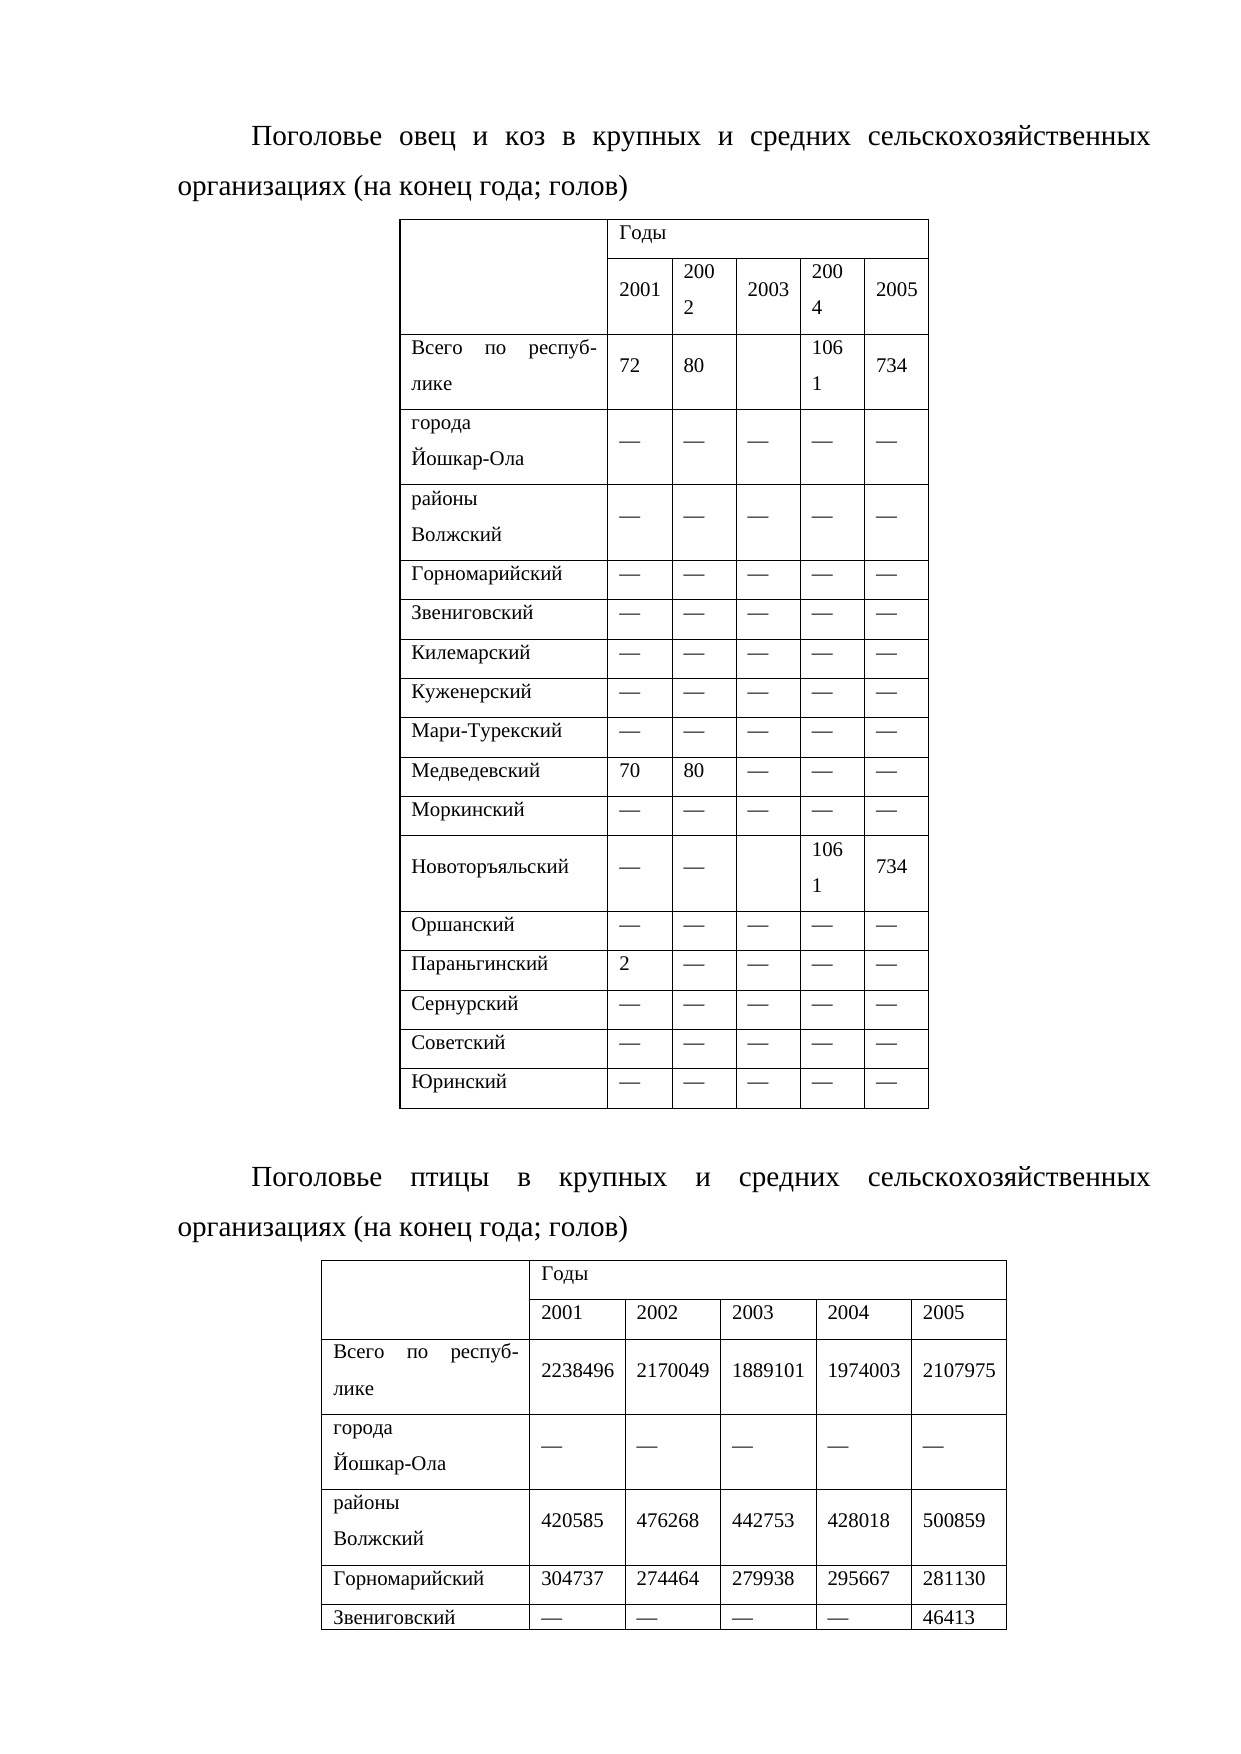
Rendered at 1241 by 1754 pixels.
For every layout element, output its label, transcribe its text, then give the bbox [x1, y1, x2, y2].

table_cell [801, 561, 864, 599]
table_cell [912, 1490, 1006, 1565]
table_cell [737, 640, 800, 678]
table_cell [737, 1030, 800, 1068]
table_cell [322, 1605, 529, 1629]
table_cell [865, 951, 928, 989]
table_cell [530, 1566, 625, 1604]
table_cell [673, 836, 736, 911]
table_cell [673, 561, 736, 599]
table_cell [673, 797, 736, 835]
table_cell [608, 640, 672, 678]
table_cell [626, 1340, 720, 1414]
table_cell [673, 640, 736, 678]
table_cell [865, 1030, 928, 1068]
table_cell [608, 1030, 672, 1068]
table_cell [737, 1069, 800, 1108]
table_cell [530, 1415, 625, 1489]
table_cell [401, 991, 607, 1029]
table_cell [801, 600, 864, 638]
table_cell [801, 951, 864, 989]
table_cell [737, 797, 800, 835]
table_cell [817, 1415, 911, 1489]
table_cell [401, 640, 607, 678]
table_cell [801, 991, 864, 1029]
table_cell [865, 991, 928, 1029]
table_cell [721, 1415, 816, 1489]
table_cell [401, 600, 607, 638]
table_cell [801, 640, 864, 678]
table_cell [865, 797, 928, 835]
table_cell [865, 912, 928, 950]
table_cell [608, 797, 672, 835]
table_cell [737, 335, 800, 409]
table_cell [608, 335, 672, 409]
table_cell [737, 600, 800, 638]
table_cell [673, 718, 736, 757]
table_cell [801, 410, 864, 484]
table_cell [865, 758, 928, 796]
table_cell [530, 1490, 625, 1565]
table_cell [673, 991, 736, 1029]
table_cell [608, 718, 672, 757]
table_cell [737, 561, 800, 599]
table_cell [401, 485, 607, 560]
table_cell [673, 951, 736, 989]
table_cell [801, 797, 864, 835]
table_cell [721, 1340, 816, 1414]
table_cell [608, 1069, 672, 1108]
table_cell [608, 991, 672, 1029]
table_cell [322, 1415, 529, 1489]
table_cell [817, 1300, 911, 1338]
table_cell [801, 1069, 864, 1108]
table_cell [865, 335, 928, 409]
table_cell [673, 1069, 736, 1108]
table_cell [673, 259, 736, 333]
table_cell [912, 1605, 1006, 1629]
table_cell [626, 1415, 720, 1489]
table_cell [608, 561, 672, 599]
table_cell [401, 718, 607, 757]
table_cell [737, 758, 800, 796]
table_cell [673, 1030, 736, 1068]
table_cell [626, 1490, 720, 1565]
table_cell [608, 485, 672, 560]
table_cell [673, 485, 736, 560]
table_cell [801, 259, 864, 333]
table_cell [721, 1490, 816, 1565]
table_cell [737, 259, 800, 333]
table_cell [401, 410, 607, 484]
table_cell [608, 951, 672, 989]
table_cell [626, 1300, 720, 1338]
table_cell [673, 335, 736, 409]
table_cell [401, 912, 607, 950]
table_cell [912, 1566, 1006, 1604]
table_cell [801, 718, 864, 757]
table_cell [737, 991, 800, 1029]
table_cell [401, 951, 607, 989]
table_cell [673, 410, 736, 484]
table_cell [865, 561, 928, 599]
text Поголовье птицы в крупных и средних сельскохозяйственных организациях (на конец года; голов) [177, 1159, 1152, 1243]
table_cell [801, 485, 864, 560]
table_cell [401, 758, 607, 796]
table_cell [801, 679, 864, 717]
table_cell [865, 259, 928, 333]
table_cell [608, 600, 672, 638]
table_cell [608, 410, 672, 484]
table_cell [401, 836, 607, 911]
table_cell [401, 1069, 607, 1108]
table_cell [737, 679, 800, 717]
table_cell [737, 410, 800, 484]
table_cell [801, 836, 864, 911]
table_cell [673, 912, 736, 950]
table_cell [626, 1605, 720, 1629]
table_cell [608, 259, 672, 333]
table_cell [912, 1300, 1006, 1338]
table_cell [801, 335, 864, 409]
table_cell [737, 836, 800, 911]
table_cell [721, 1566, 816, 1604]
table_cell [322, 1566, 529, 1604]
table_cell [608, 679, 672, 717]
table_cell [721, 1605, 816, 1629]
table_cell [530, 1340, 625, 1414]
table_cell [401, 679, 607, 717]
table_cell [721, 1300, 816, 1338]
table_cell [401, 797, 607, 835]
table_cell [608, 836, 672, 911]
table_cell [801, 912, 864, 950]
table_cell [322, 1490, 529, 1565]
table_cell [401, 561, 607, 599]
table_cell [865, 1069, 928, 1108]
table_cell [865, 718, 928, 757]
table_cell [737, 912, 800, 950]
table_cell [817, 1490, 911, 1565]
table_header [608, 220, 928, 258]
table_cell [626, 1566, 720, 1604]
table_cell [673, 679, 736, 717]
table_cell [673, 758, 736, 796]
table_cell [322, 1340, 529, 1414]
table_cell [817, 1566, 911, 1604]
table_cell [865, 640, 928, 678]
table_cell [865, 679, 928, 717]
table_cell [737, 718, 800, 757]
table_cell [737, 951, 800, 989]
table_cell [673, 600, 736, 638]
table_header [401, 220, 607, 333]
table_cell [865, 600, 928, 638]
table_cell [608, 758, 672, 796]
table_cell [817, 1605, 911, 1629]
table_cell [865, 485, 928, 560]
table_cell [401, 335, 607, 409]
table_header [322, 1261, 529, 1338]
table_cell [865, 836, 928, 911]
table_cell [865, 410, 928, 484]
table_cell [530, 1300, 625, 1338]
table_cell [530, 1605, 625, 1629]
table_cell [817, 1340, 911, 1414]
text Поголовье овец и коз в крупных и средних сельскохозяйственных организациях (на конец года; голов) [177, 118, 1152, 202]
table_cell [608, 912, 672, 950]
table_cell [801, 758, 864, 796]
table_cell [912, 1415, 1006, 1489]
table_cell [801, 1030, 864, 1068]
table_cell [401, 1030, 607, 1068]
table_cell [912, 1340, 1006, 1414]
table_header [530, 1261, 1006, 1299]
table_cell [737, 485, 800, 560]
